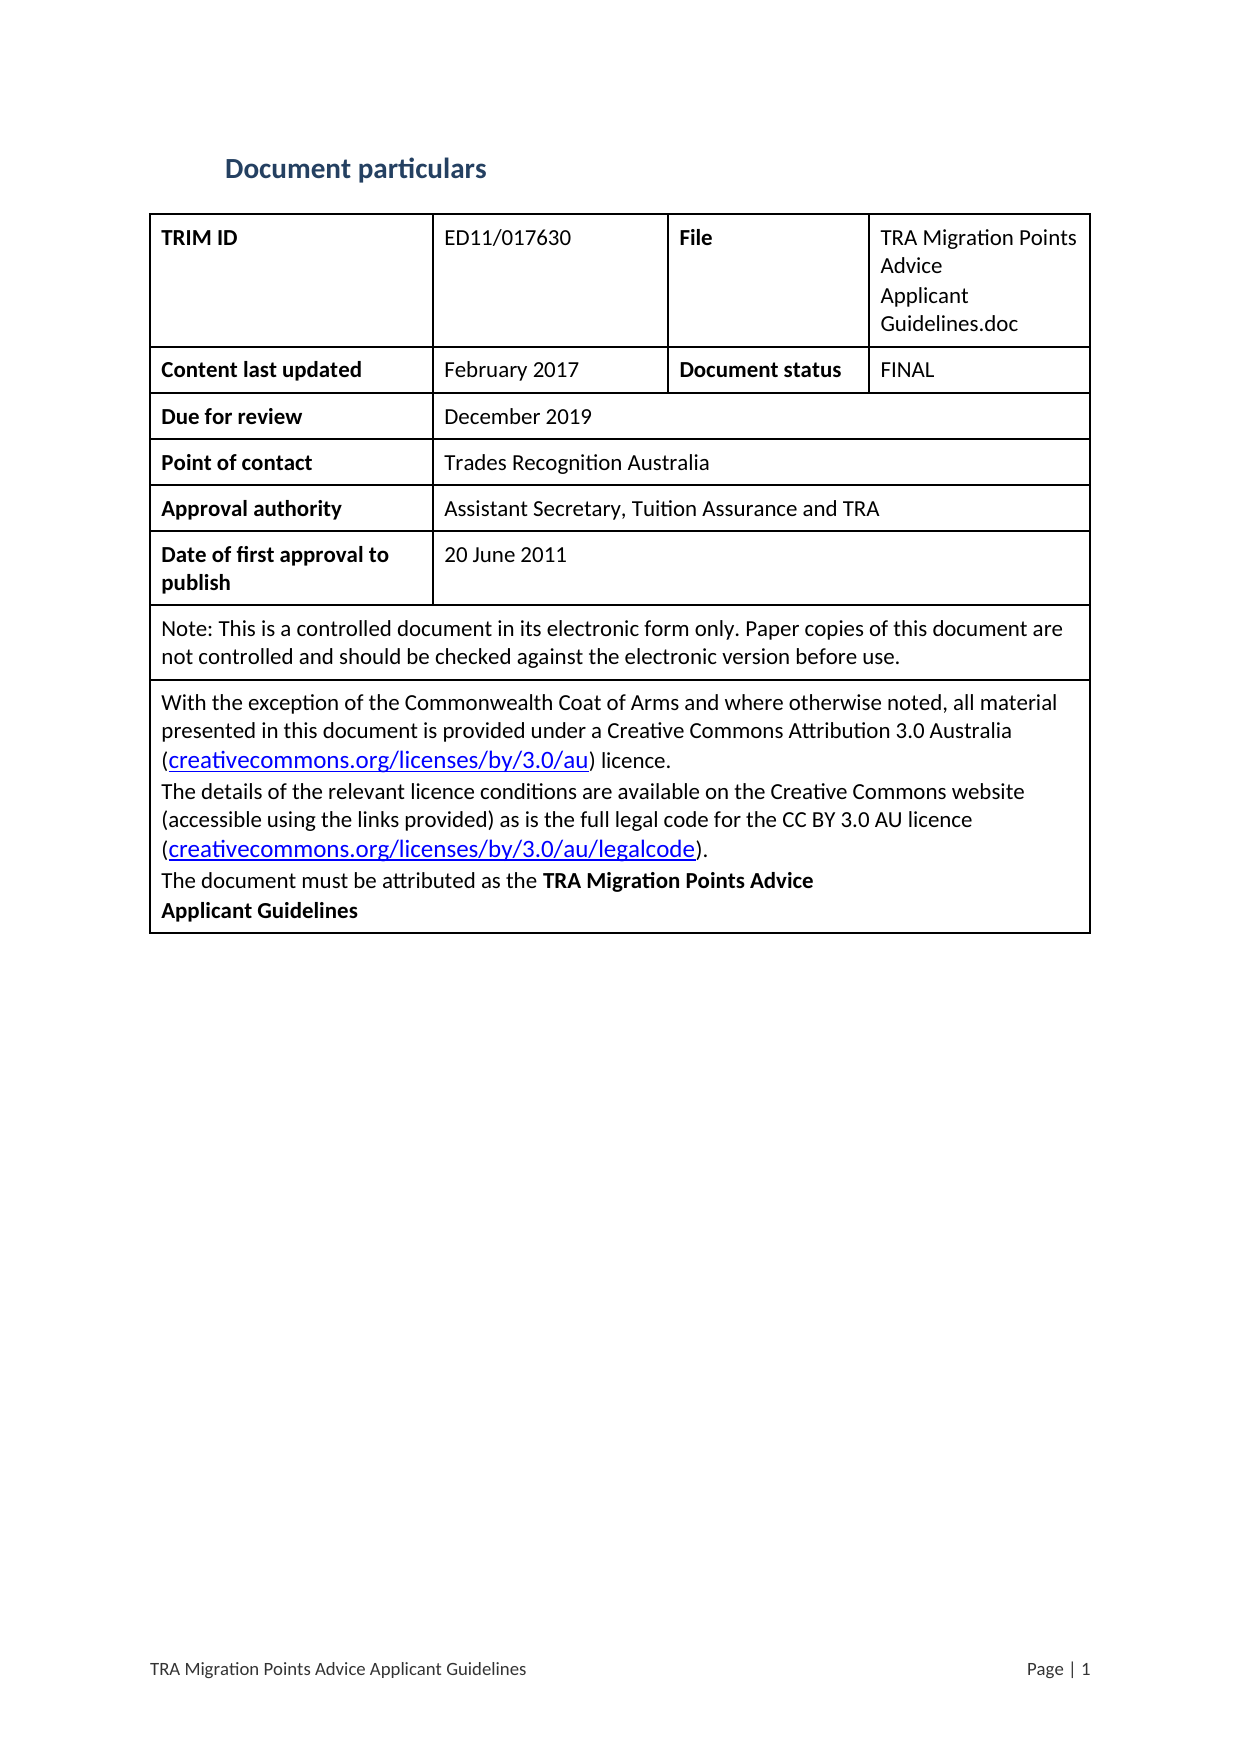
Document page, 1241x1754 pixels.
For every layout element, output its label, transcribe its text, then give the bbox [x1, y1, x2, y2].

table_cell FINAL [870, 348, 1089, 392]
table_header TRA Migration Points Advice Applicant Guidelines.doc [870, 215, 1089, 346]
table_cell Due for review [151, 394, 432, 438]
table_cell Approval authority [151, 486, 432, 530]
table_cell Date of first approval to publish [151, 532, 432, 604]
table_cell Content last updated [151, 348, 432, 392]
table_cell With the exception of the Commonwealth Coat of Arms and where otherwise noted, all material presented in this document is provided under a Creative Commons Attribution 3.0 Australia (creativecommons.org/licenses/by/3.0/au) licence. The details of the relevant licence conditions are available on the Creative Commons website (accessible using the links provided) as is the full legal code for the CC BY 3.0 AU licence (creativecommons.org/licenses/by/3.0/au/legalcode). The document must be attributed as the TRA Migration Points Advice Applicant Guidelines [151, 681, 1089, 932]
table_cell Trades Recognition Australia [434, 440, 1089, 484]
table_cell Note: This is a controlled document in its electronic form only. Paper copies of this document are not controlled and should be checked against the electronic version before use. [151, 606, 1089, 678]
table_cell December 2019 [434, 394, 1089, 438]
subtitle Document particulars [150, 150, 1090, 186]
table_header File [669, 215, 868, 346]
table_header TRIM ID [151, 215, 432, 346]
table_header ED11/017630 [434, 215, 667, 346]
table_cell 20 June 2011 [434, 532, 1089, 604]
table_cell Document status [669, 348, 868, 392]
table_cell Point of contact [151, 440, 432, 484]
table_cell Assistant Secretary, Tuition Assurance and TRA [434, 486, 1089, 530]
table_cell February 2017 [434, 348, 667, 392]
